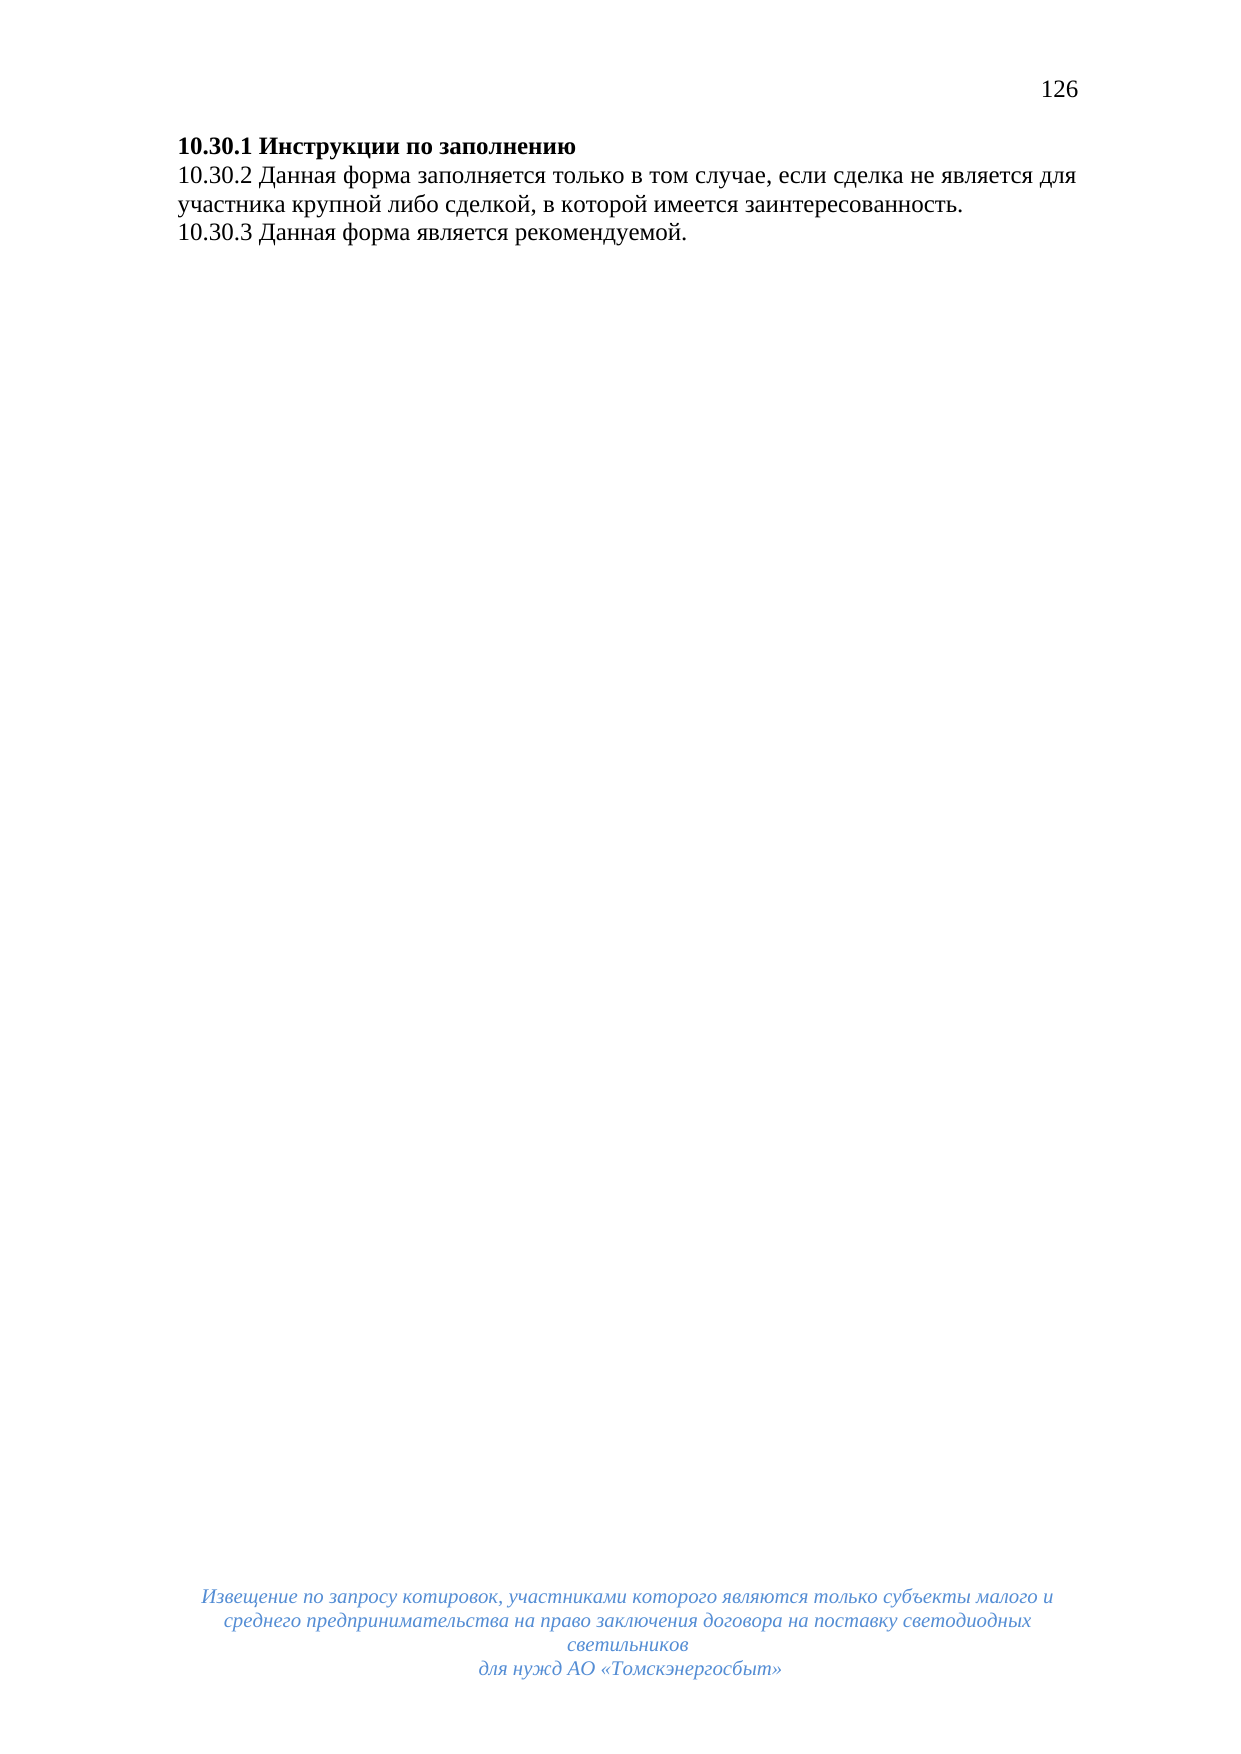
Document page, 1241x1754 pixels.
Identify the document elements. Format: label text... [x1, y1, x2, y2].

text 10.30.2 Данная форма заполняется только в том случае, если сделка не является для участника крупной либо сделкой, в которой имеется заинтересованность. [177, 160, 1078, 217]
text 10.30.3 Данная форма является рекомендуемой. [177, 217, 1078, 246]
text 10.30.1 Инструкции по заполнению [177, 131, 1078, 160]
